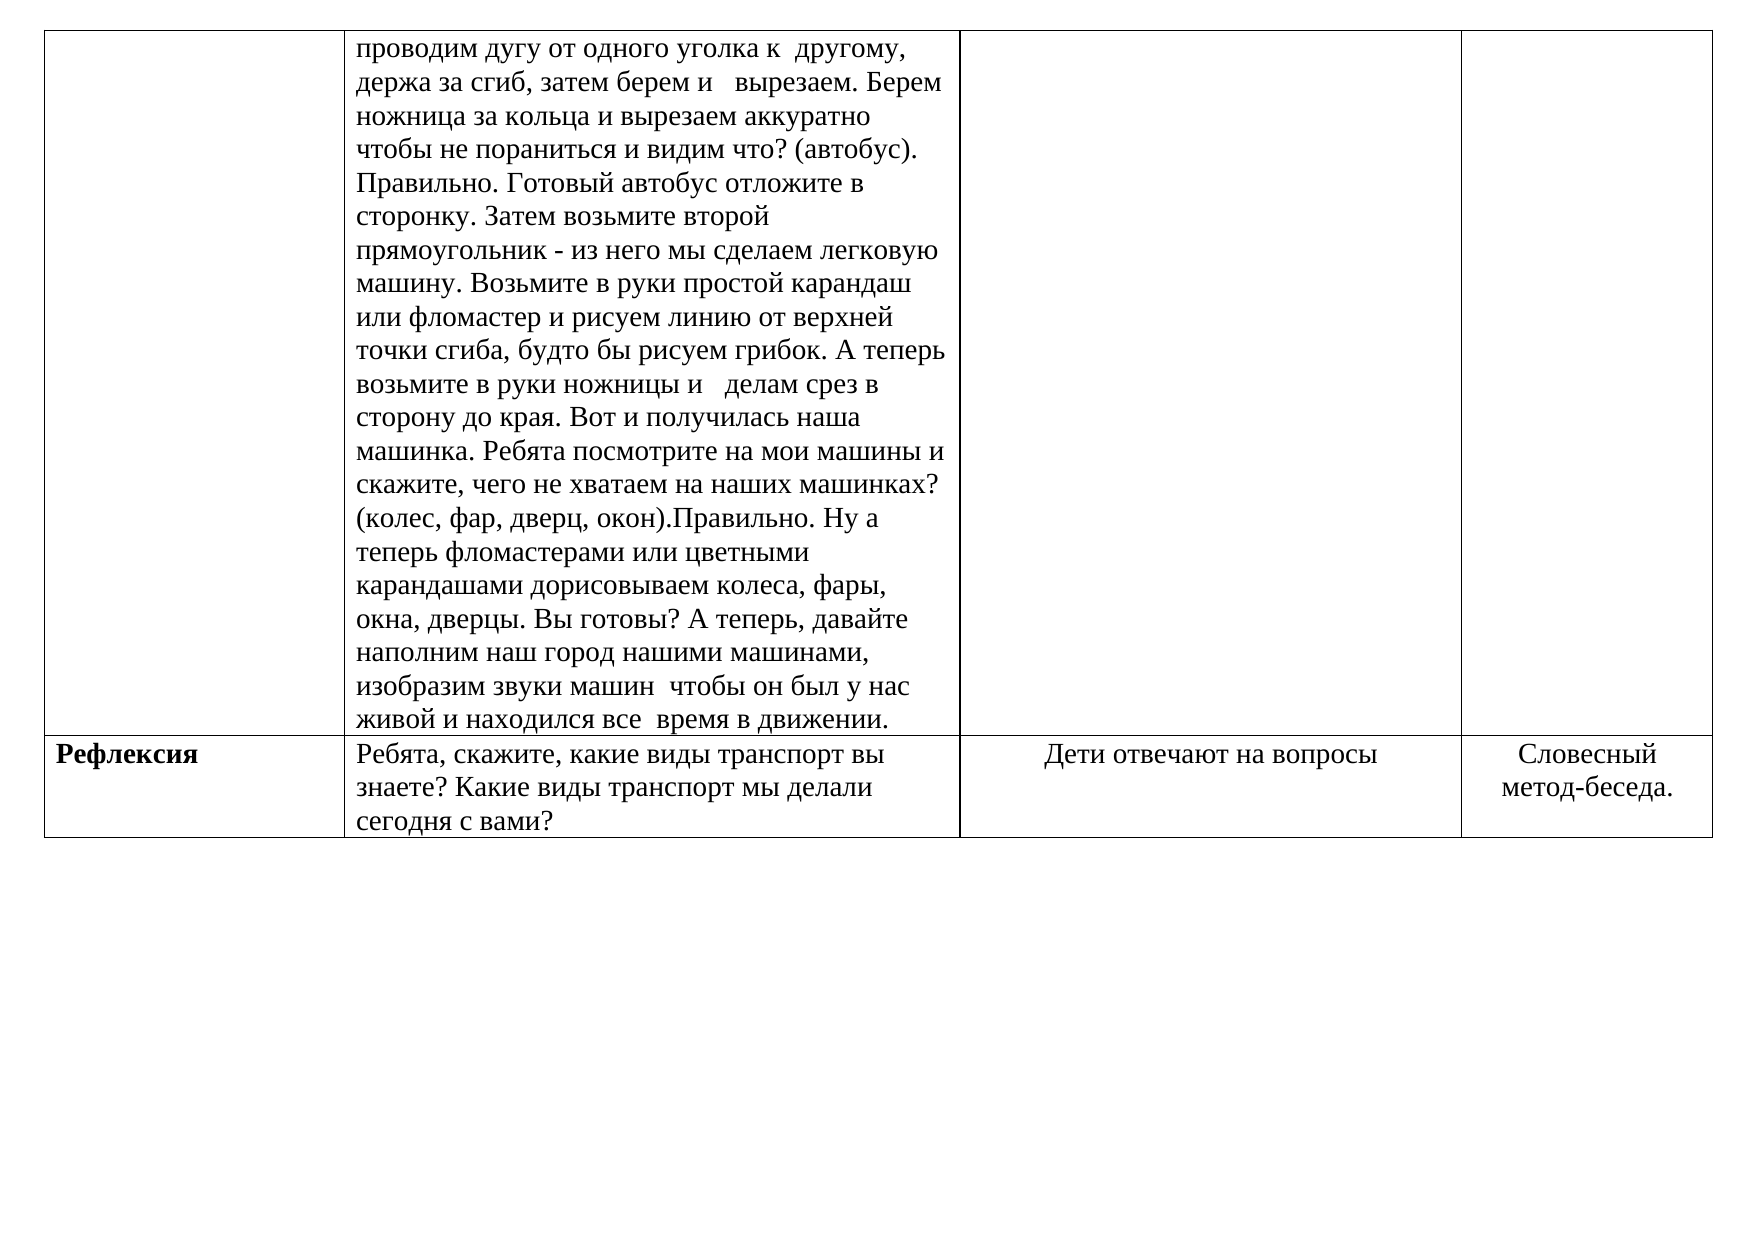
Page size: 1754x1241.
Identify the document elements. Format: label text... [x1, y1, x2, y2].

table_cell Ребята, скажите, какие виды транспорт вы знаете? Какие виды транспорт мы делали сегодня с вами? [345, 736, 959, 837]
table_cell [961, 31, 1461, 735]
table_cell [1462, 31, 1712, 735]
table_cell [45, 31, 344, 735]
table_cell Словесный метод-беседа. [1462, 736, 1712, 837]
table_cell Рефлексия [45, 736, 344, 837]
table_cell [345, 31, 959, 735]
table_cell Дети отвечают на вопросы [961, 736, 1461, 837]
